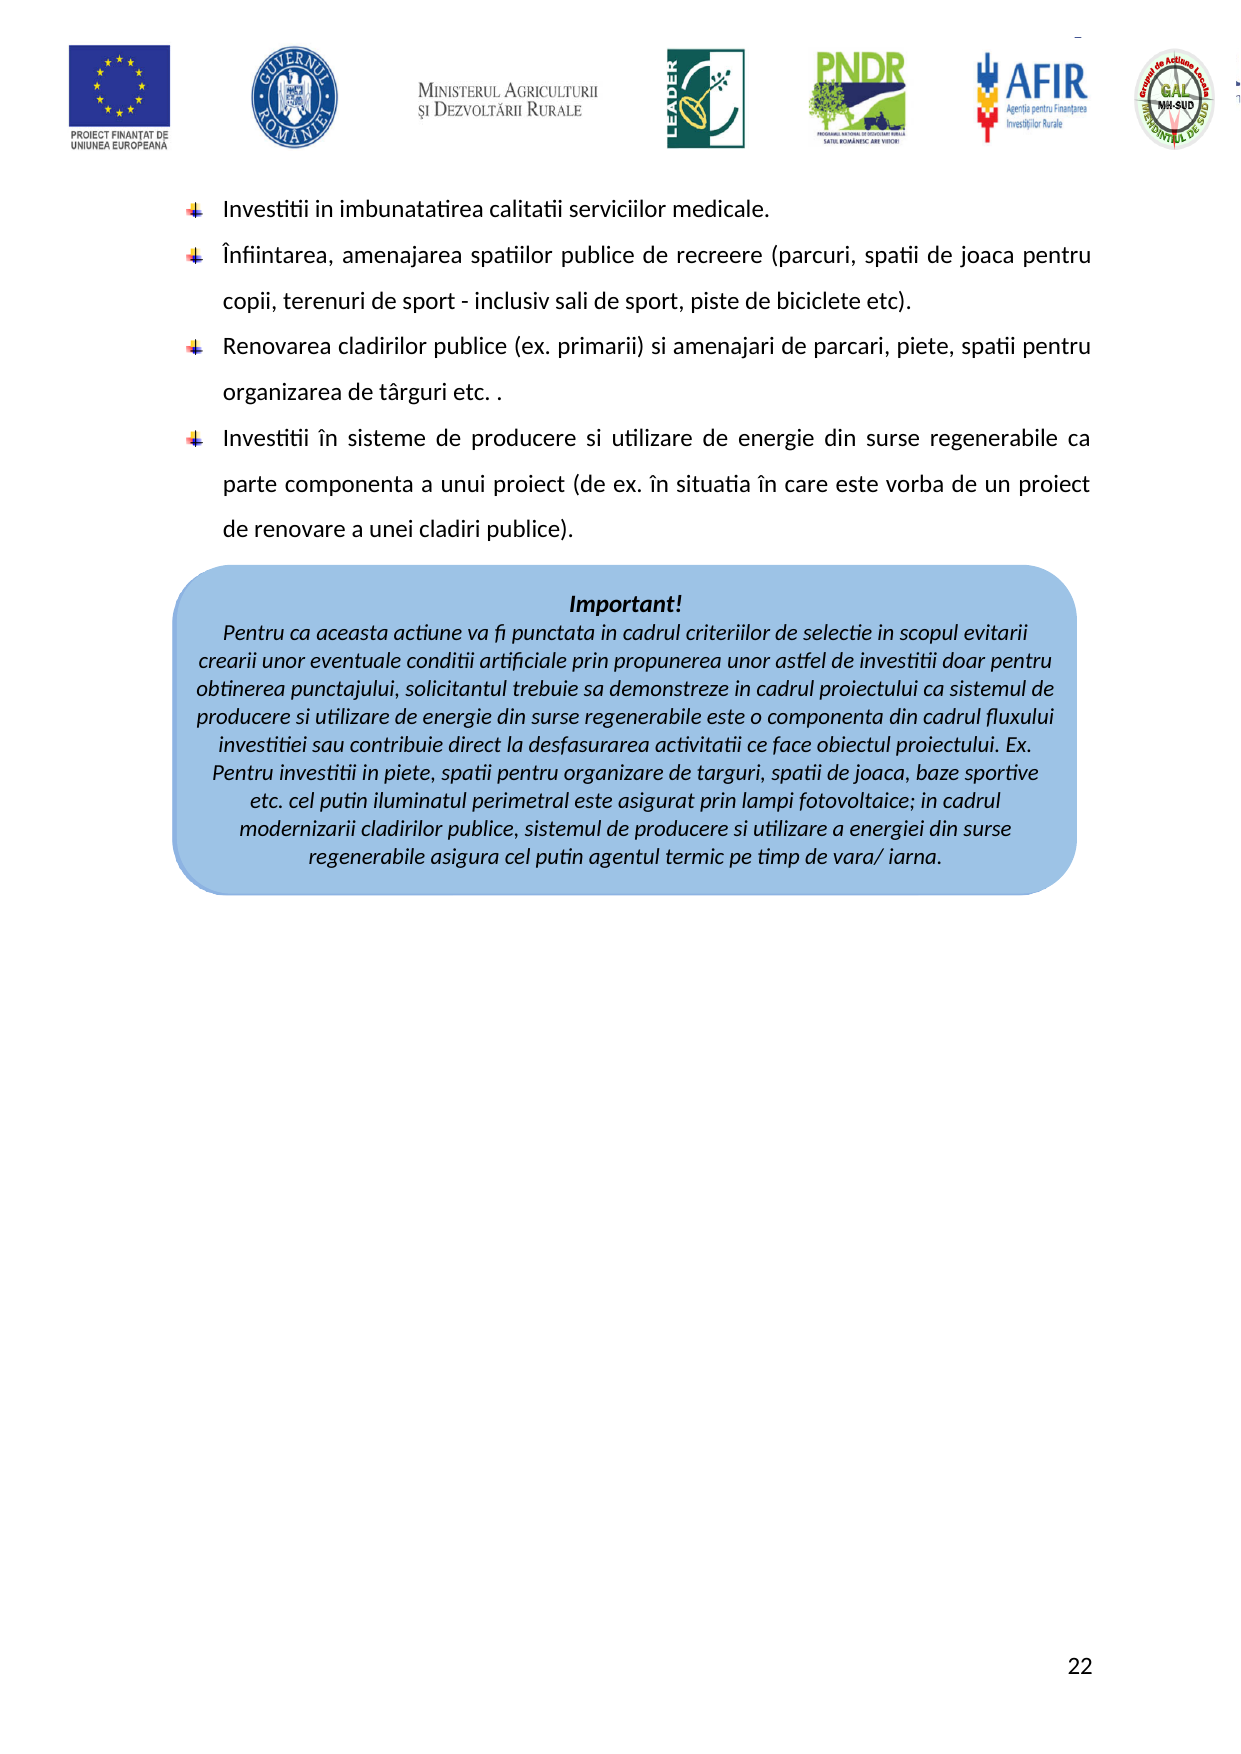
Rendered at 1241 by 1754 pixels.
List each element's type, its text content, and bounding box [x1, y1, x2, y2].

picture [40, 31, 1241, 151]
picture [186, 246, 203, 264]
list Înfiintarea, amenajarea spatiilor publice de recreere (parcuri, spatii de joaca pentru copii, terenuri de sport - inclusiv sali de sport, piste de biciclete etc). [185, 239, 1093, 315]
picture [186, 201, 203, 218]
list Investitii în sisteme de producere si utilizare de energie din surse regenerabile ca parte componenta a unui proiect (de ex. în situatia în care este vorba de un proiect de renovare a unei cladiri publice). [185, 422, 1093, 544]
list Renovarea cladirilor publice (ex. primarii) si amenajari de parcari, piete, spatii pentru organizarea de târguri etc. . [185, 331, 1093, 407]
picture [186, 429, 203, 447]
list Investitii in imbunatatirea calitatii serviciilor medicale. [185, 151, 1093, 224]
picture [186, 338, 203, 355]
